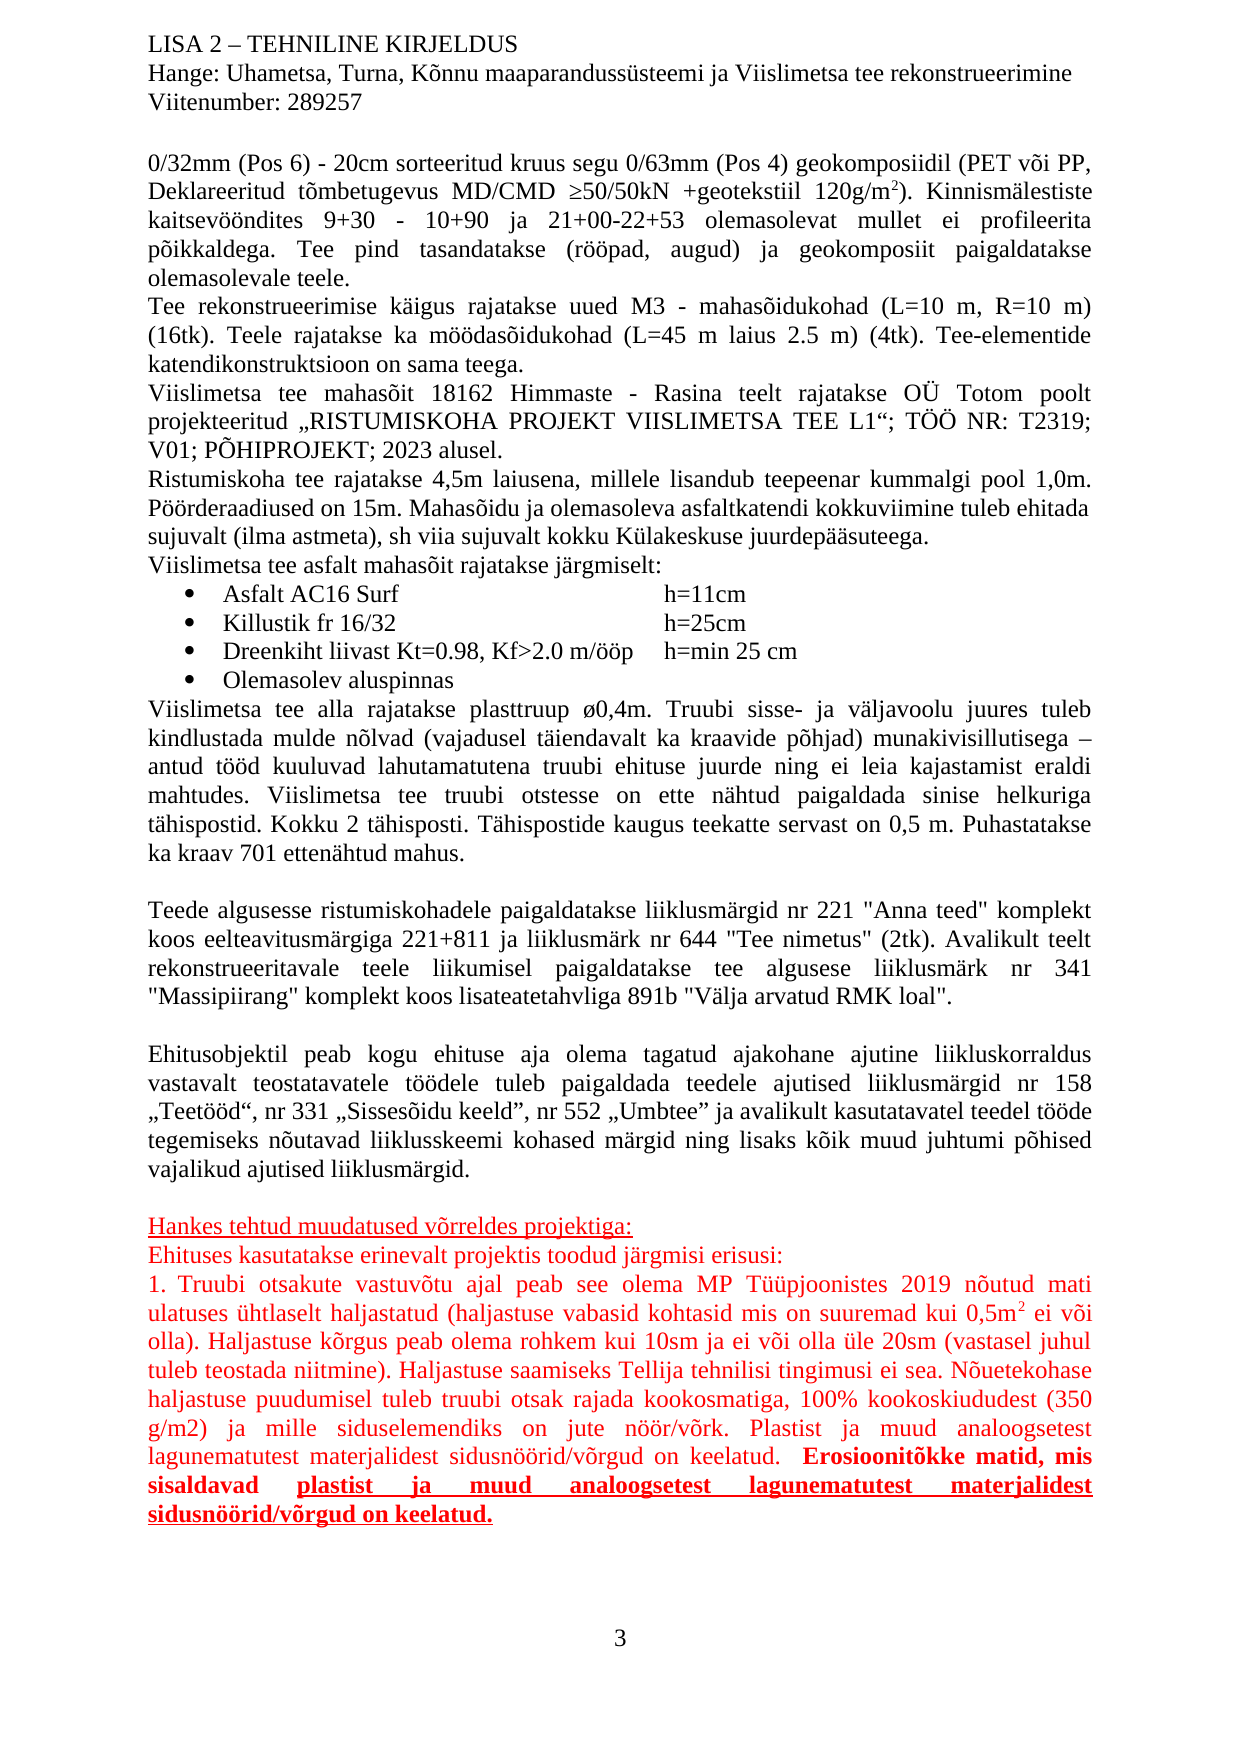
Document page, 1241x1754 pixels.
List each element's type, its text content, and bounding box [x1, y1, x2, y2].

list Truubi otsakute vastuvõtu ajal peab see olema MP Tüüpjoonistes 2019 nõutud mati ulatuses ühtlaselt haljastatud (haljastuse vabasid kohtasid mis on suuremad kui 0,5m2 ei või olla). Haljastuse kõrgus peab olema rohkem kui 10sm ja ei või olla üle 20sm (vastasel juhul tuleb teostada niitmine). Haljastuse saamiseks Tellija tehnilisi tingimusi ei sea. Nõuetekohase haljastuse puudumisel tuleb truubi otsak rajada kookosmatiga, 100% kookoskiududest (350 g/m2) ja mille siduselemendiks on jute nöör/võrk. Plastist ja muud analoogsetest lagunematutest materjalidest sidusnöörid/võrgud on keelatud. Erosioonitõkke matid, mis sisaldavad plastist ja muud analoogsetest lagunematutest materjalidest sidusnöörid/võrgud on keelatud. [148, 1269, 1093, 1528]
list Killustik fr 16/32 h=25cm [185, 608, 1093, 636]
text Teede algusesse ristumiskohadele paigaldatakse liiklusmärgid nr 221 "Anna teed" komplekt koos eelteavitusmärgiga 221+811 ja liiklusmärk nr 644 "Tee nimetus" (2tk). Avalikult teelt rekonstrueeritavale teele liikumisel paigaldatakse tee algusese liiklusmärk nr 341 "Massipiirang" komplekt koos lisateatetahvliga 891b "Välja arvatud RMK loal". [148, 895, 1093, 1010]
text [148, 148, 1093, 291]
text Ehitusobjektil peab kogu ehituse aja olema tagatud ajakohane ajutine liikluskorraldus vastavalt teostatavatele töödele tuleb paigaldada teedele ajutised liiklusmärgid nr 158 „Teetööd“, nr 331 „Sissesõidu keeld”, nr 552 „Umbtee” ja avalikult kasutatavatel teedel tööde tegemiseks nõutavad liiklusskeemi kohased märgid ning lisaks kõik muud juhtumi põhised vajalikud ajutised liiklusmärgid. [148, 1039, 1093, 1183]
text sujuvalt (ilma astmeta), sh viia sujuvalt kokku Külakeskuse juurdepääsuteega. [148, 521, 1093, 550]
text Ehituses kasutatakse erinevalt projektis toodud järgmisi erisusi: [148, 1240, 1093, 1269]
text Viislimetsa tee alla rajatakse plasttruup ø0,4m. Truubi sisse- ja väljavoolu juures tuleb kindlustada mulde nõlvad (vajadusel täiendavalt ka kraavide põhjad) munakivisillutisega – antud tööd kuuluvad lahutamatutena truubi ehituse juurde ning ei leia kajastamist eraldi mahtudes. Viislimetsa tee truubi otstesse on ette nähtud paigaldada sinise helkuriga tähispostid. Kokku 2 tähisposti. Tähispostide kaugus teekatte servast on 0,5 m. Puhastatakse ka kraav 701 ettenähtud mahus. [148, 694, 1093, 866]
text Viislimetsa tee asfalt mahasõit rajatakse järgmiselt: [148, 550, 1093, 579]
text Viislimetsa tee mahasõit 18162 Himmaste - Rasina teelt rajatakse OÜ Totom poolt projekteeritud „RISTUMISKOHA PROJEKT VIISLIMETSA TEE L1“; TÖÖ NR: T2319; V01; PÕHIPROJEKT; 2023 alusel. [148, 378, 1093, 464]
list Olemasolev aluspinnas [185, 665, 1093, 694]
text Hankes tehtud muudatused võrreldes projektiga: [148, 1211, 1093, 1240]
list Asfalt AC16 Surf h=11cm [185, 579, 1093, 608]
text Tee rekonstrueerimise käigus rajatakse uued M3 - mahasõidukohad (L=10 m, R=10 m) (16tk). Teele rajatakse ka möödasõidukohad (L=45 m laius 2.5 m) (4tk). Tee-elementide katendikonstruktsioon on sama teega. [148, 291, 1093, 378]
list Dreenkiht liivast Kt=0.98, Kf>2.0 m/ööp h=min 25 cm [185, 636, 1093, 665]
text Ristumiskoha tee rajatakse 4,5m laiusena, millele lisandub teepeenar kummalgi pool 1,0m. Pöörderaadiused on 15m. Mahasõidu ja olemasoleva asfaltkatendi kokkuviimine tuleb ehitada [148, 464, 1093, 521]
